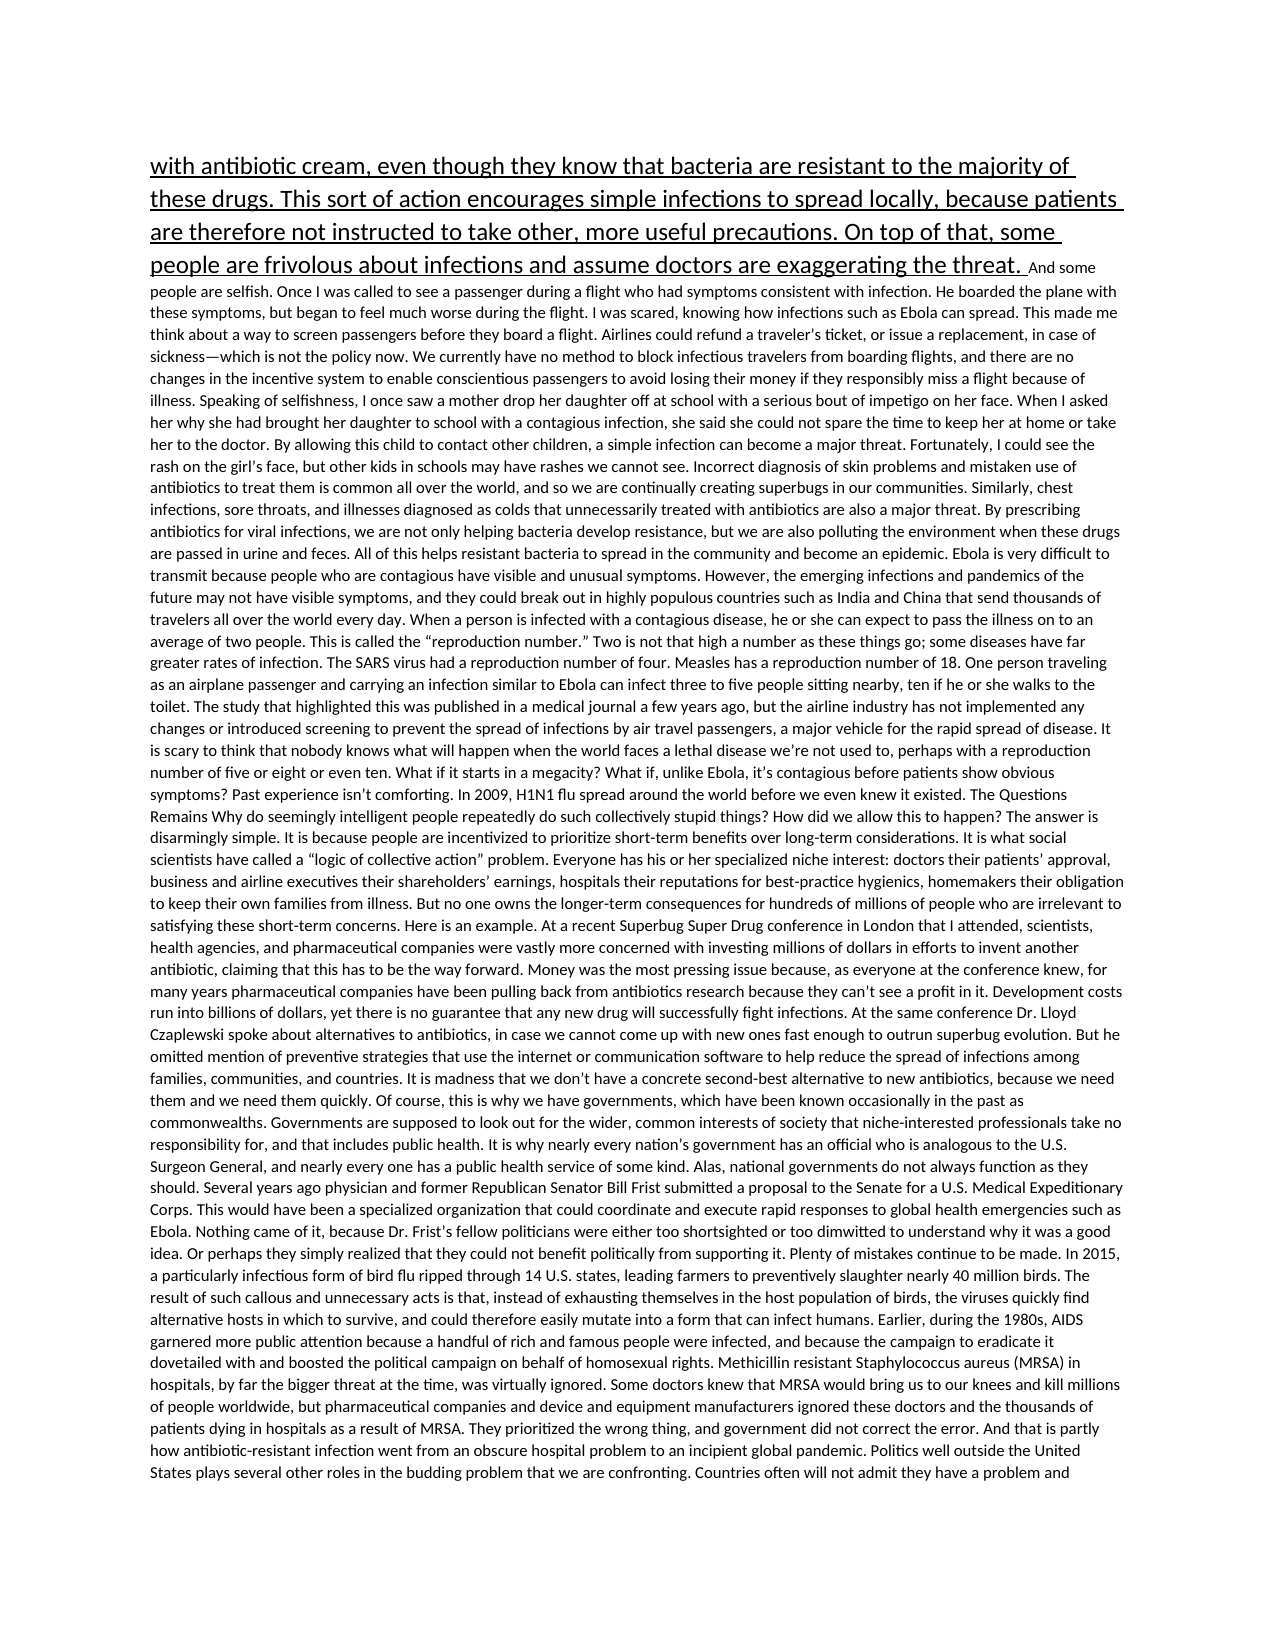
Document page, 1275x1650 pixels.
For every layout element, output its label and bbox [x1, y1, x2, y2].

text [150, 150, 1125, 1482]
